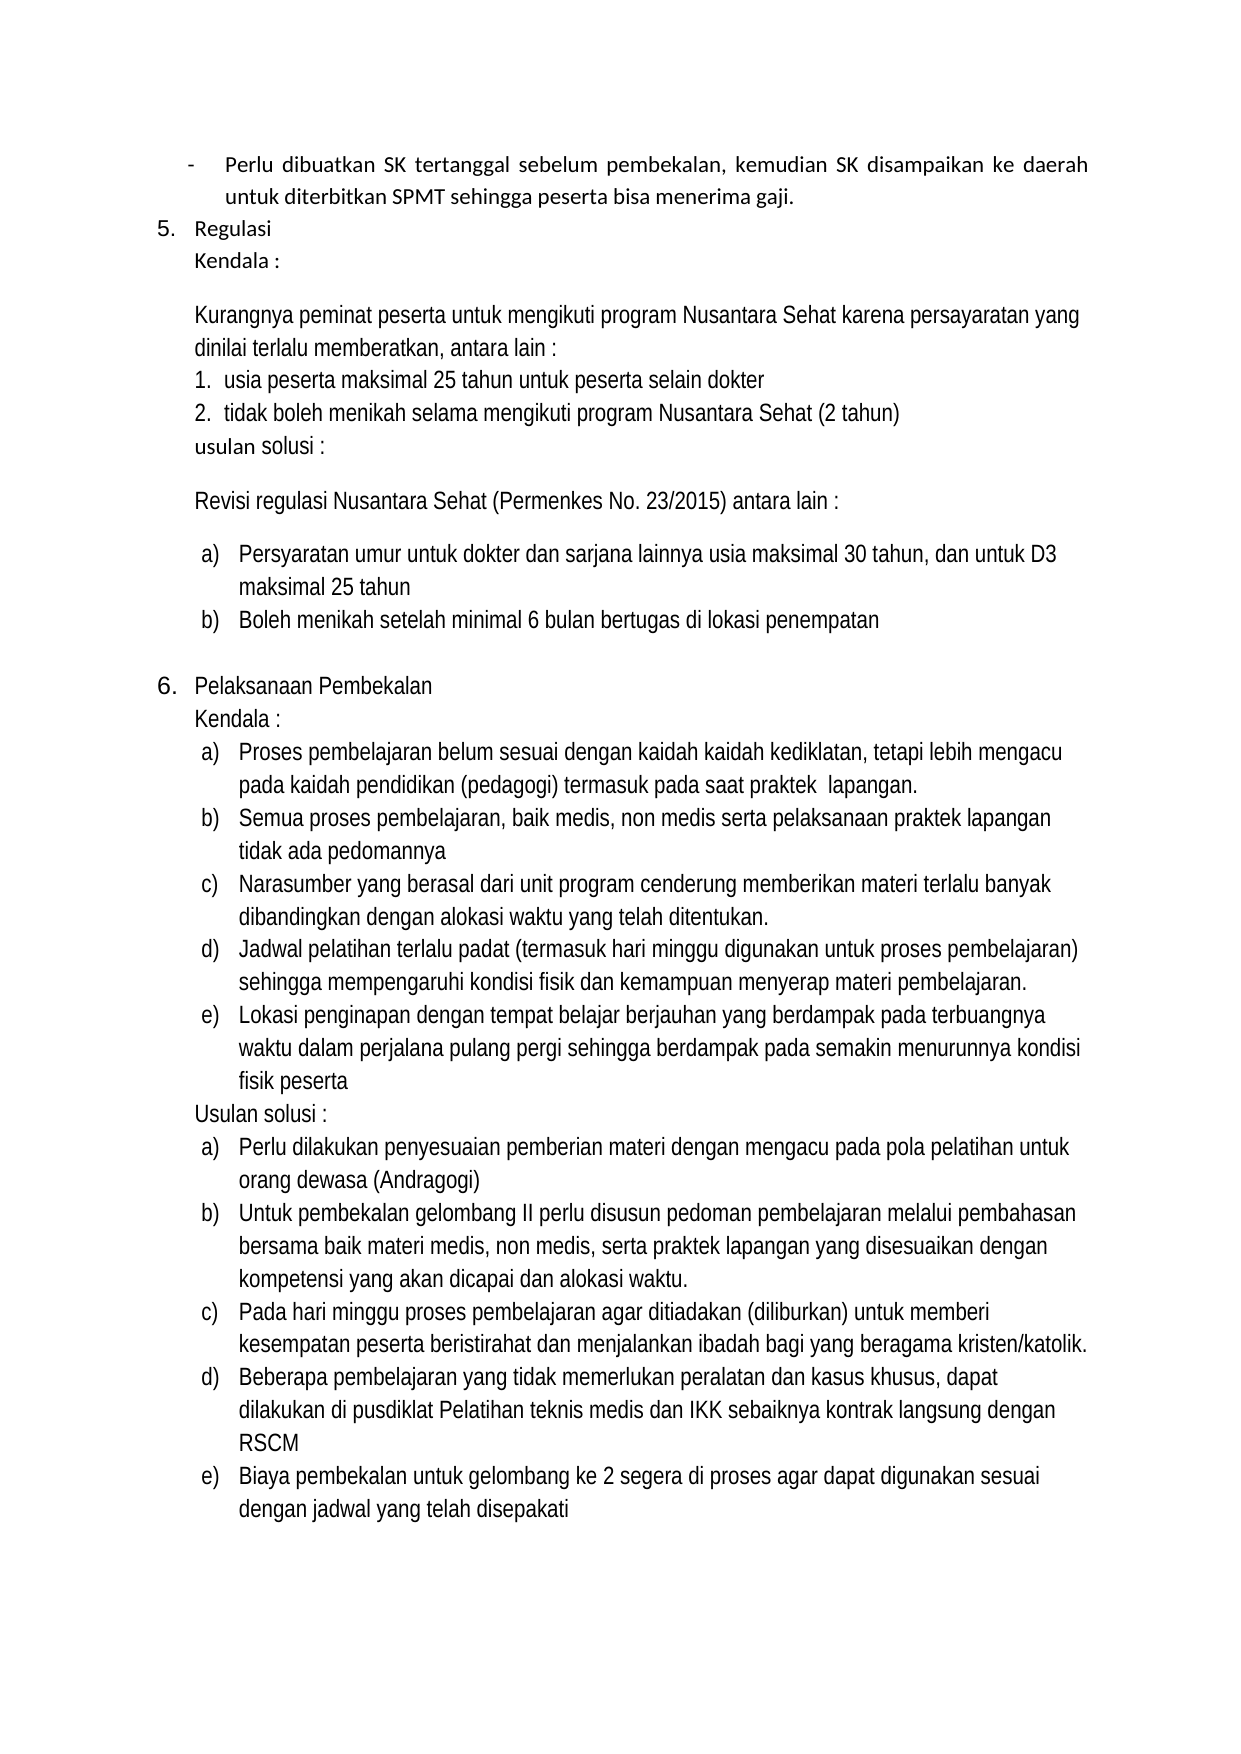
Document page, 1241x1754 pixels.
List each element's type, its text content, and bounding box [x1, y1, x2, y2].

list Perlu dilakukan penyesuaian pemberian materi dengan mengacu pada pola pelatihan untuk orang dewasa (Andragogi) [201, 1132, 1090, 1193]
list Persyaratan umur untuk dokter dan sarjana lainnya usia maksimal 30 tahun, dan untuk D3 maksimal 25 tahun [201, 539, 1090, 601]
list Proses pembelajaran belum sesuai dengan kaidah kaidah kediklatan, tetapi lebih mengacu pada kaidah pendidikan (pedagogi) termasuk pada saat praktek lapangan. [201, 737, 1090, 798]
list Semua proses pembelajaran, baik medis, non medis serta pelaksanaan praktek lapangan tidak ada pedomannya [201, 803, 1090, 864]
text Kurangnya peminat peserta untuk mengikuti program Nusantara Sehat karena persayaratan yang dinilai terlalu memberatkan, antara lain : [194, 299, 1090, 361]
list Narasumber yang berasal dari unit program cenderung memberikan materi terlalu banyak dibandingkan dengan alokasi waktu yang telah ditentukan. [201, 869, 1090, 930]
text Revisi regulasi Nusantara Sehat (Permenkes No. 23/2015) antara lain : [194, 486, 1090, 514]
list Usulan solusi : [194, 1099, 1090, 1128]
list Boleh menikah setelah minimal 6 bulan bertugas di lokasi penempatan [201, 605, 1090, 634]
list Lokasi penginapan dengan tempat belajar berjauhan yang berdampak pada terbuangnya waktu dalam perjalana pulang pergi sehingga berdampak pada semakin menurunnya kondisi fisik peserta [201, 1000, 1090, 1095]
list Untuk pembekalan gelombang II perlu disusun pedoman pembelajaran melalui pembahasan bersama baik materi medis, non medis, serta praktek lapangan yang disesuaikan dengan kompetensi yang akan dicapai dan alokasi waktu. [201, 1198, 1090, 1292]
list Kendala : [194, 247, 1090, 274]
list Jadwal pelatihan terlalu padat (termasuk hari minggu digunakan untuk proses pembelajaran) sehingga mempengaruhi kondisi fisik dan kemampuan menyerap materi pembelajaran. [201, 934, 1090, 996]
list usulan solusi : [194, 431, 1090, 460]
list tidak boleh menikah selama mengikuti program Nusantara Sehat (2 tahun) [194, 398, 1090, 427]
list Kendala : [194, 704, 1090, 733]
list Perlu dibuatkan SK tertanggal sebelum pembekalan, kemudian SK disampaikan ke daerah untuk diterbitkan SPMT sehingga peserta bisa menerima gaji. [187, 150, 1090, 210]
list Regulasi [157, 214, 1090, 242]
list Pada hari minggu proses pembelajaran agar ditiadakan (diliburkan) untuk memberi kesempatan peserta beristirahat dan menjalankan ibadah bagi yang beragama kristen/katolik. [201, 1297, 1090, 1358]
list Beberapa pembelajaran yang tidak memerlukan peralatan dan kasus khusus, dapat dilakukan di pusdiklat Pelatihan teknis medis dan IKK sebaiknya kontrak langsung dengan RSCM [201, 1362, 1090, 1457]
list usia peserta maksimal 25 tahun untuk peserta selain dokter [194, 365, 1090, 394]
list Biaya pembekalan untuk gelombang ke 2 segera di proses agar dapat digunakan sesuai dengan jadwal yang telah disepakati [201, 1461, 1090, 1523]
list Pelaksanaan Pembekalan [157, 671, 1090, 700]
